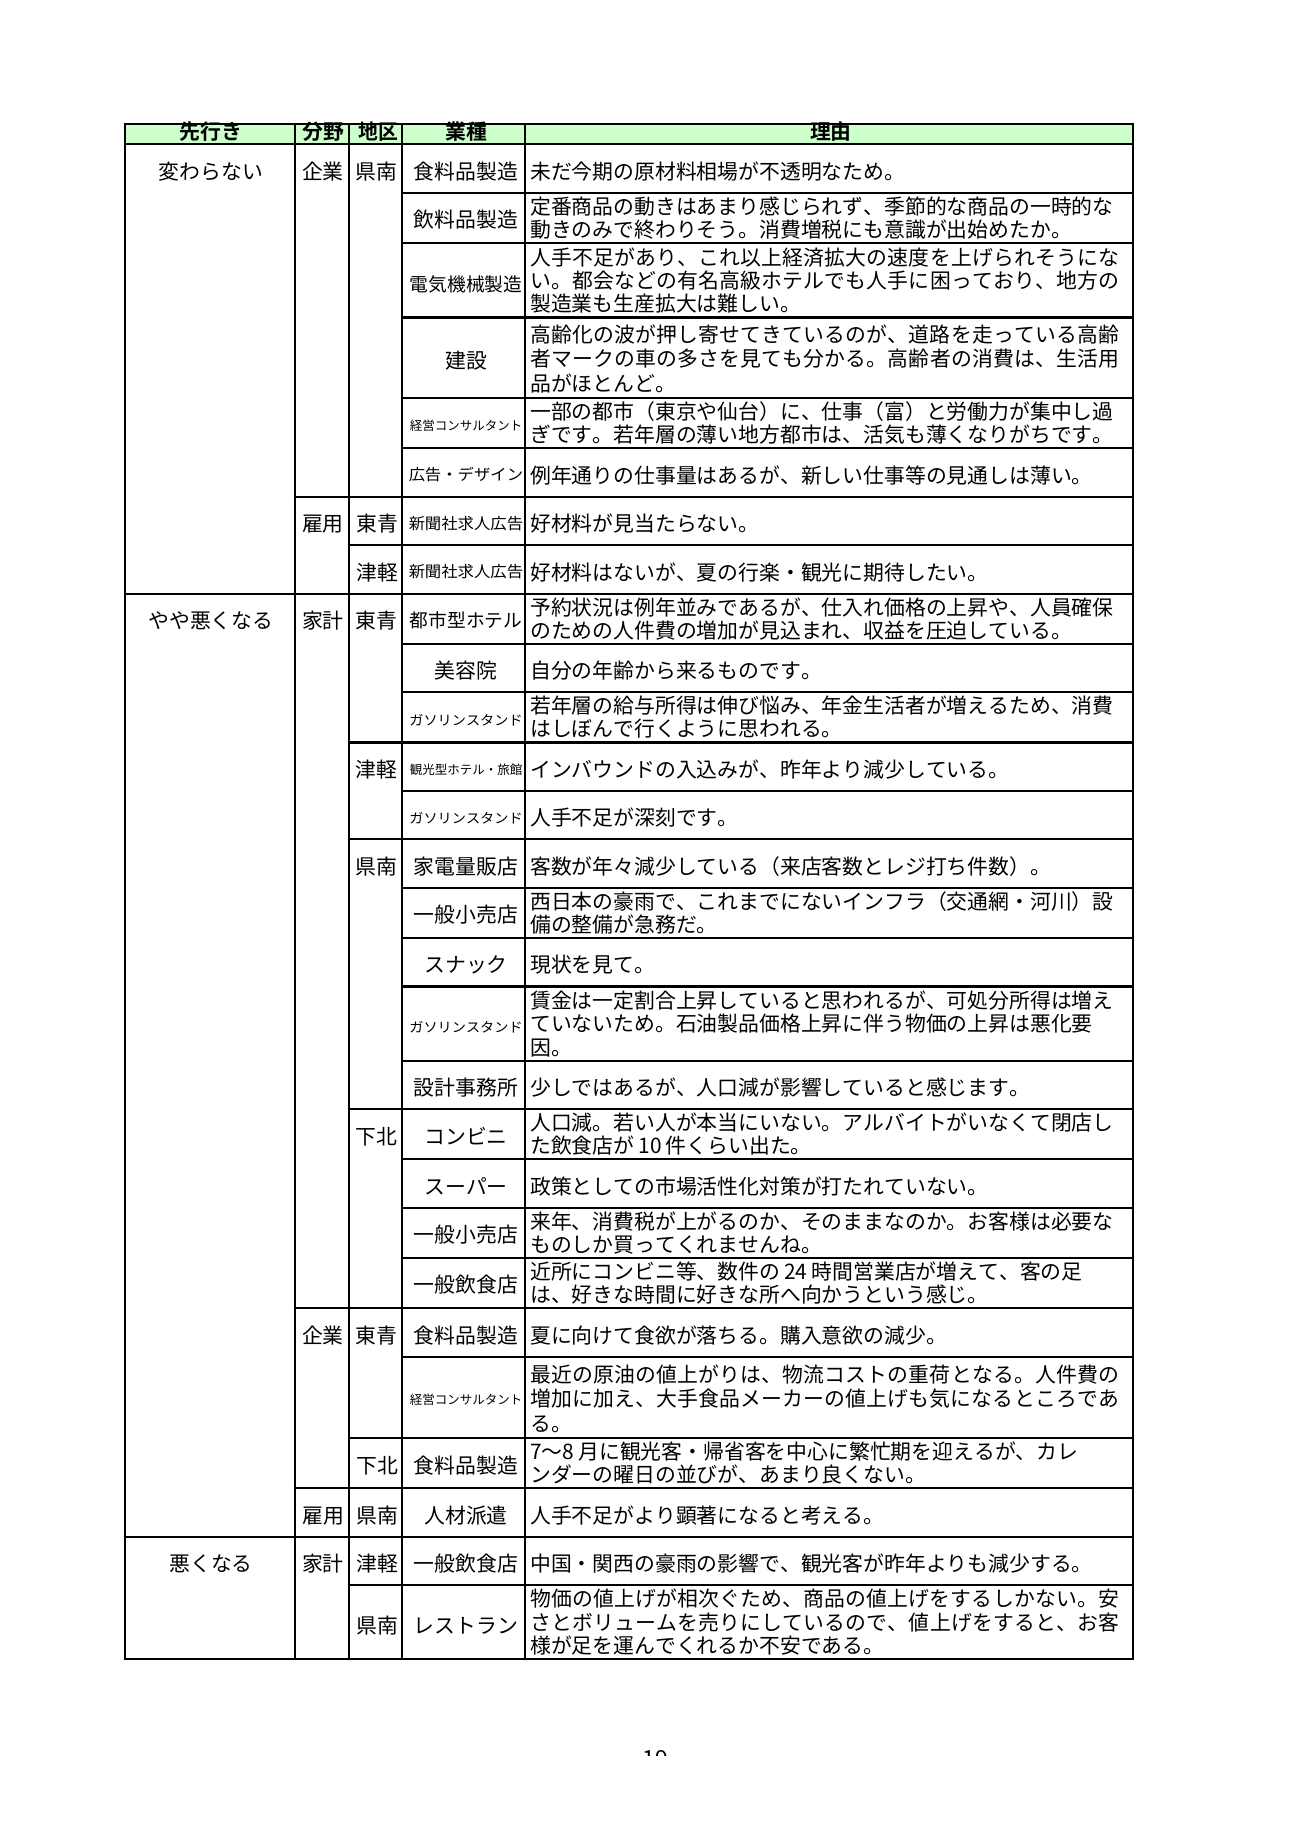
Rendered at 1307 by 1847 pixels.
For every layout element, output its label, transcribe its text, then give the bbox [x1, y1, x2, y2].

table_cell 設計事務所 [403, 1062, 524, 1108]
table_cell 悪くなる [126, 1538, 294, 1658]
table_cell やや悪くなる [126, 595, 294, 1536]
table_cell 未だ今期の原材料相場が不透明なため。 [526, 145, 1132, 192]
table_cell 飲料品製造 [403, 194, 524, 242]
table_cell 定番商品の動きはあまり感じられず、季節的な商品の一時的な動きのみで終わりそう。消費増税にも意識が出始めたか。 [526, 194, 1132, 242]
table_cell 現状を見て。 [526, 939, 1132, 985]
table_cell 東青 [350, 498, 401, 544]
table_cell 好材料が見当たらない。 [526, 498, 1132, 544]
table_cell 県南 [350, 840, 401, 1108]
table_cell スナック [403, 939, 524, 985]
table_cell インバウンドの入込みが、昨年より減少している。 [526, 744, 1132, 790]
table_cell 人手不足がより顕著になると考える。 [526, 1489, 1132, 1536]
table_cell 経営コンサルタント [403, 1358, 524, 1437]
table_cell 自分の年齢から来るものです。 [526, 645, 1132, 691]
table_cell 雇用 [296, 498, 348, 592]
table_cell 津軽 [350, 744, 401, 838]
table_cell 変わらない [126, 145, 294, 592]
table_cell 食料品製造 [403, 1439, 524, 1487]
table_cell 高齢化の波が押し寄せてきているのが、道路を走っている高齢者マークの車の多さを見ても分かる。高齢者の消費は、生活用品がほとんど。 [526, 319, 1132, 397]
table_cell 都市型ホテル [403, 595, 524, 643]
table_cell ガソリンスタンド [403, 693, 524, 741]
table_cell 人材派遣 [403, 1489, 524, 1536]
table_cell 新聞社求人広告 [403, 498, 524, 544]
table_cell 県南 [350, 1489, 401, 1536]
table_cell 客数が年々減少している（来店客数とレジ打ち件数）。 [526, 840, 1132, 887]
table_cell 食料品製造 [403, 145, 524, 192]
table_cell 人手不足が深刻です。 [526, 792, 1132, 838]
table_cell スーパー [403, 1160, 524, 1207]
table_header 業種 [403, 125, 524, 143]
table_cell 経営コンサルタント [403, 399, 524, 447]
table_cell 津軽 [350, 546, 401, 592]
table_header 分野 [296, 125, 348, 143]
table_cell 県南 [350, 1586, 401, 1658]
table_cell 観光型ホテル・旅館 [403, 744, 524, 790]
table_cell 県南 [350, 145, 401, 496]
table_cell 広告・デザイン [403, 449, 524, 496]
table_cell 少しではあるが、人口減が影響していると感じます。 [526, 1062, 1132, 1108]
table_cell 政策としての市場活性化対策が打たれていない。 [526, 1160, 1132, 1207]
table_cell 家電量販店 [403, 840, 524, 887]
table_cell 津軽 [350, 1538, 401, 1584]
table_cell 好材料はないが、夏の行楽・観光に期待したい。 [526, 546, 1132, 592]
table_cell 一般小売店 [403, 1209, 524, 1257]
table_cell 一般飲食店 [403, 1538, 524, 1584]
table_cell 雇用 [296, 1489, 348, 1536]
table_cell 家計 [296, 1538, 348, 1658]
table_cell 食料品製造 [403, 1309, 524, 1356]
table_cell 中国・関西の豪雨の影響で、観光客が昨年よりも減少する。 [526, 1538, 1132, 1584]
table_cell 企業 [296, 1309, 348, 1487]
table_cell 7～8月に観光客・帰省客を中心に繁忙期を迎えるが、カレンダーの曜日の並びが、あまり良くない。 [526, 1439, 1132, 1487]
table_cell レストラン [403, 1586, 524, 1658]
table_cell 下北 [350, 1439, 401, 1487]
table_cell 東青 [350, 1309, 401, 1437]
table_cell コンビニ [403, 1110, 524, 1158]
table_cell ガソリンスタンド [403, 988, 524, 1060]
table_cell 人手不足があり、これ以上経済拡大の速度を上げられそうにない。都会などの有名高級ホテルでも人手に困っており、地方の製造業も生産拡大は難しい。 [526, 244, 1132, 316]
table_cell ガソリンスタンド [403, 792, 524, 838]
table_cell 家計 [296, 595, 348, 1307]
table_cell 若年層の給与所得は伸び悩み、年金生活者が増えるため、消費はしぼんで行くように思われる。 [526, 693, 1132, 741]
table_cell 一般飲食店 [403, 1259, 524, 1307]
table_cell 建設 [403, 319, 524, 397]
table_cell 美容院 [403, 645, 524, 691]
table_cell 西日本の豪雨で、これまでにないインフラ（交通網・河川）設備の整備が急務だ。 [526, 889, 1132, 937]
table_cell 予約状況は例年並みであるが、仕入れ価格の上昇や、人員確保のための人件費の増加が見込まれ、収益を圧迫している。 [526, 595, 1132, 643]
table_cell 近所にコンビニ等、数件の24時間営業店が増えて、客の足は、好きな時間に好きな所へ向かうという感じ。 [526, 1259, 1132, 1307]
table_cell 一部の都市（東京や仙台）に、仕事（富）と労働力が集中し過ぎです。若年層の薄い地方都市は、活気も薄くなりがちです。 [526, 399, 1132, 447]
table_cell 電気機械製造 [403, 244, 524, 316]
table_cell 例年通りの仕事量はあるが、新しい仕事等の見通しは薄い。 [526, 449, 1132, 496]
table_cell 人口減。若い人が本当にいない。アルバイトがいなくて閉店した飲食店が10件くらい出た。 [526, 1110, 1132, 1158]
table_cell 企業 [296, 145, 348, 496]
table_cell 一般小売店 [403, 889, 524, 937]
table_cell 物価の値上げが相次ぐため、商品の値上げをするしかない。安さとボリュームを売りにしているので、値上げをすると、お客様が足を運んでくれるか不安である。 [526, 1586, 1132, 1658]
table_cell 賃金は一定割合上昇していると思われるが、可処分所得は増えていないため。石油製品価格上昇に伴う物価の上昇は悪化要 因。 [526, 988, 1132, 1060]
table_cell 最近の原油の値上がりは、物流コストの重荷となる。人件費の増加に加え、大手食品メーカーの値上げも気になるところである。 [526, 1358, 1132, 1437]
table_cell 来年、消費税が上がるのか、そのままなのか。お客様は必要なものしか買ってくれませんね。 [526, 1209, 1132, 1257]
table_cell 新聞社求人広告 [403, 546, 524, 592]
table_header 地区 [350, 125, 401, 143]
table_cell 東青 [350, 595, 401, 741]
table_header 先行き [126, 125, 294, 143]
table_cell 下北 [350, 1110, 401, 1307]
table_header 理由 [526, 125, 1132, 143]
table_cell 夏に向けて食欲が落ちる。購入意欲の減少。 [526, 1309, 1132, 1356]
